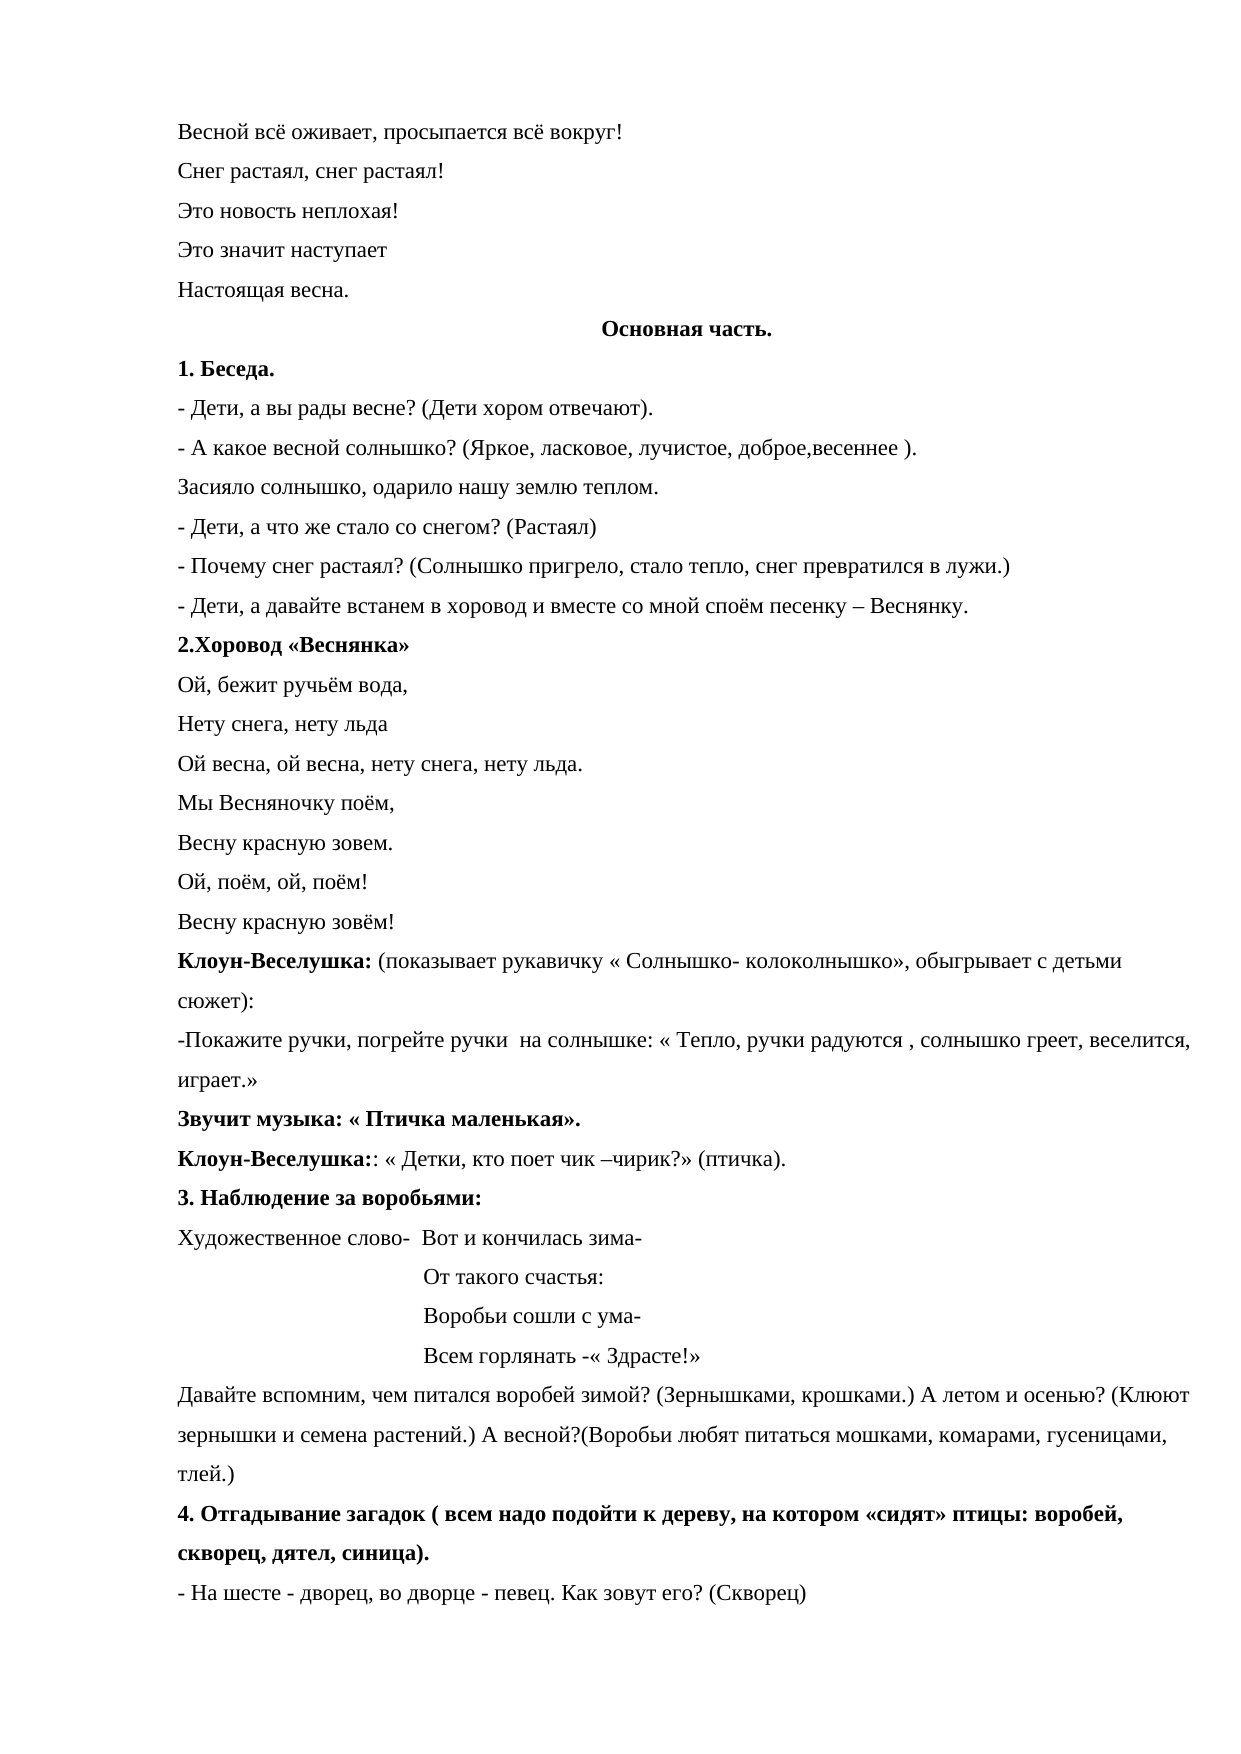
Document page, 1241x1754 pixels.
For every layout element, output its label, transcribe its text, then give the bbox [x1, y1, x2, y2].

text Это новость неплохая! [177, 197, 1196, 223]
text Весну красную зовем. [177, 829, 1196, 855]
text От такого счастья: [177, 1263, 1196, 1289]
text Давайте вспомним, чем питался воробей зимой? (Зернышками, крошками.) А летом и осенью? (Клюют зернышки и семена расте​ний.) А весной?(Воробьи любят питаться мошками, кома​рами, гусеницами, тлей.) [177, 1381, 1196, 1487]
text 3. Наблюдение за воробьями: [177, 1184, 1196, 1210]
text Засияло солнышко, одарило нашу землю теплом. [177, 473, 1196, 500]
text Звучит музыка: « Птичка маленькая». [177, 1105, 1196, 1131]
text 1. Беседа. [177, 355, 1196, 381]
text 2.Хоровод «Веснянка» [177, 631, 1196, 658]
text Воробьи сошли с ума- [177, 1302, 1196, 1329]
text Ой, бежит ручьём вода, [177, 671, 1196, 697]
text - Дети, а давайте встанем в хоровод и вместе со мной споём песенку – Веснянку. [177, 592, 1196, 618]
text - Дети, а вы рады весне? (Дети хором отвечают). [177, 394, 1196, 421]
text Ой весна, ой весна, нету снега, нету льда. [177, 750, 1196, 776]
text Это значит наступает [177, 237, 1196, 263]
text 4. Отгадывание загадок ( всем надо подойти к дереву, на котором «сидят» птицы: воробей, скворец, дятел, синица). [177, 1500, 1196, 1566]
text Клоун-Веселушка:: « Детки, кто поет чик –чирик?» (птичка). [177, 1144, 1196, 1171]
text Ой, поём, ой, поём! [177, 868, 1196, 894]
text -Покажите ручки, погрейте ручки на солнышке: « Тепло, ручки радуются , солнышко греет, веселится, играет.» [177, 1026, 1196, 1092]
text Весну красную зовём! [177, 908, 1196, 934]
text - Дети, а что же стало со снегом? (Растаял) [177, 513, 1196, 539]
text Всем горлянать -« Здрасте!» [177, 1342, 1196, 1368]
text Основная часть. [177, 316, 1196, 342]
text Мы Весняночку поём, [177, 789, 1196, 816]
text - Почему снег растаял? (Солнышко пригрело, стало тепло, снег превратился в лужи.) [177, 552, 1196, 579]
text Художественное слово- Вот и кончилась зима- [177, 1223, 1196, 1250]
text - На шесте - дворец, во дворце - певец. Как зовут его? (Скворец) [177, 1579, 1196, 1605]
text Нету снега, нету льда [177, 710, 1196, 737]
text - А какое весной солнышко? (Яркое, ласковое, лучистое, доброе,весеннее ). [177, 434, 1196, 460]
text Снег растаял, снег растаял! [177, 158, 1196, 184]
text Весной всё оживает, просыпается всё вокруг! [177, 118, 1196, 144]
text Клоун-Веселушка: (показывает рукавичку « Солнышко- колоколнышко», обыгрывает с детьми сюжет): [177, 947, 1196, 1013]
text Настоящая весна. [177, 276, 1196, 302]
